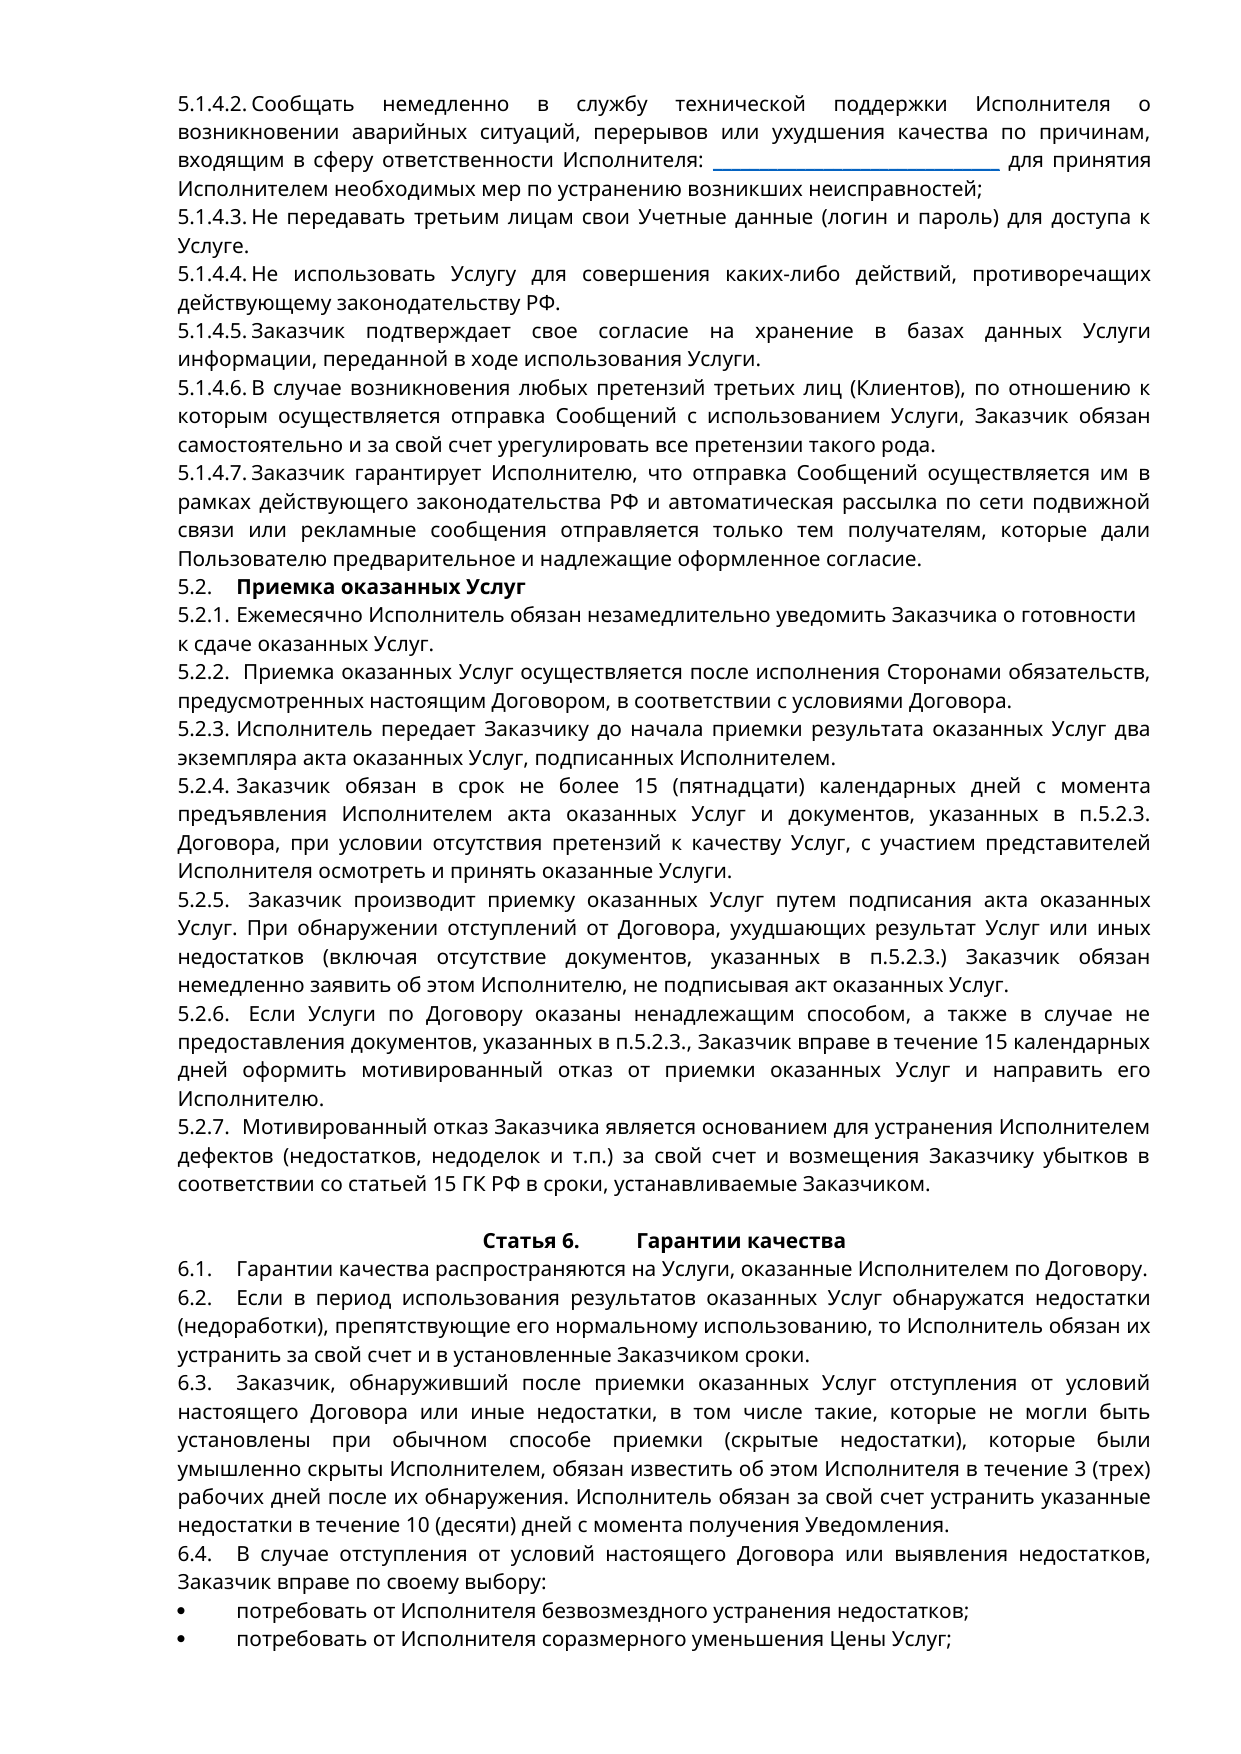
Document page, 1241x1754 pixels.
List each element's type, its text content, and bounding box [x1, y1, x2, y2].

list Не использовать Услугу для совершения каких-либо действий, противоречащих действующему законодательству РФ. [177, 259, 1152, 316]
subtitle Если в период использования результатов оказанных Услуг обнаружатся недостатки (недоработки), препятствующие его нормальному использованию, то Исполнитель обязан их устранить за свой счет и в установленные Заказчиком сроки. [177, 1283, 1152, 1368]
subtitle Заказчик, обнаруживший после приемки оказанных Услуг отступления от условий настоящего Договора или иные недостатки, в том числе такие, которые не могли быть установлены при обычном способе приемки (скрытые недостатки), которые были умышленно скрыты Исполнителем, обязан известить об этом Исполнителя в течение 3 (трех) рабочих дней после их обнаружения. Исполнитель обязан за свой счет устранить указанные недостатки в течение 10 (десяти) дней с момента получения Уведомления. [177, 1368, 1152, 1539]
list Приемка оказанных Услуг осуществляется после исполнения Сторонами обязательств, предусмотренных настоящим Договором, в соответствии с условиями Договора. [177, 657, 1152, 714]
list Сообщать немедленно в службу технической поддержки Исполнителя о возникновении аварийных ситуаций, перерывов или ухудшения качества по причинам, входящим в сферу ответственности Исполнителя: _______________________________ для принятия Исполнителем необходимых мер по устранению возникших неисправностей; [177, 89, 1152, 202]
list Приемка оказанных Услуг [177, 572, 1152, 601]
list Заказчик обязан в срок не более 15 (пятнадцати) календарных дней с момента предъявления Исполнителем акта оказанных Услуг и документов, указанных в п.5.2.3. Договора, при условии отсутствия претензий к качеству Услуг, с участием представителей Исполнителя осмотреть и принять оказанные Услуги. [177, 771, 1152, 885]
list Если Услуги по Договору оказаны ненадлежащим способом, а также в случае не предоставления документов, указанных в п.5.2.3., Заказчик вправе в течение 15 календарных дней оформить мотивированный отказ от приемки оказанных Услуг и направить его Исполнителю. [177, 999, 1152, 1112]
list Ежемесячно Исполнитель обязан незамедлительно уведомить Заказчика о готовности к сдаче оказанных Услуг. [177, 601, 1152, 657]
list Заказчик производит приемку оказанных Услуг путем подписания акта оказанных Услуг. При обнаружении отступлений от Договора, ухудшающих результат Услуг или иных недостатков (включая отсутствие документов, указанных в п.5.2.3.) Заказчик обязан немедленно заявить об этом Исполнителю, не подписывая акт оказанных Услуг. [177, 885, 1152, 999]
list В случае возникновения любых претензий третьих лиц (Клиентов), по отношению к которым осуществляется отправка Сообщений с использованием Услуги, Заказчик обязан самостоятельно и за свой счет урегулировать все претензии такого рода. [177, 373, 1152, 458]
list потребовать от Исполнителя соразмерного уменьшения Цены Услуг; [177, 1624, 1152, 1653]
list В случае отступления от условий настоящего Договора или выявления недостатков, Заказчик вправе по своему выбору: [177, 1539, 1152, 1596]
list потребовать от Исполнителя безвозмездного устранения недостатков; [177, 1596, 1152, 1624]
subtitle Гарантии качества распространяются на Услуги, оказанные Исполнителем по Договору. [177, 1254, 1152, 1283]
subtitle Гарантии качества [177, 1226, 1152, 1254]
list Заказчик подтверждает свое согласие на хранение в базах данных Услуги информации, переданной в ходе использования Услуги. [177, 316, 1152, 373]
list Заказчик гарантирует Исполнителю, что отправка Сообщений осуществляется им в рамках действующего законодательства РФ и автоматическая рассылка по сети подвижной связи или рекламные сообщения отправляется только тем получателям, которые дали Пользователю предварительное и надлежащие оформленное согласие. [177, 458, 1152, 572]
list Не передавать третьим лицам свои Учетные данные (логин и пароль) для доступа к Услуге. [177, 202, 1152, 259]
list Исполнитель передает Заказчику до начала приемки результата оказанных Услуг два экземпляра акта оказанных Услуг, подписанных Исполнителем. [177, 714, 1152, 771]
list Мотивированный отказ Заказчика является основанием для устранения Исполнителем дефектов (недостатков, недоделок и т.п.) за свой счет и возмещения Заказчику убытков в соответствии со статьей 15 ГК РФ в сроки, устанавливаемые Заказчиком. [177, 1112, 1152, 1198]
